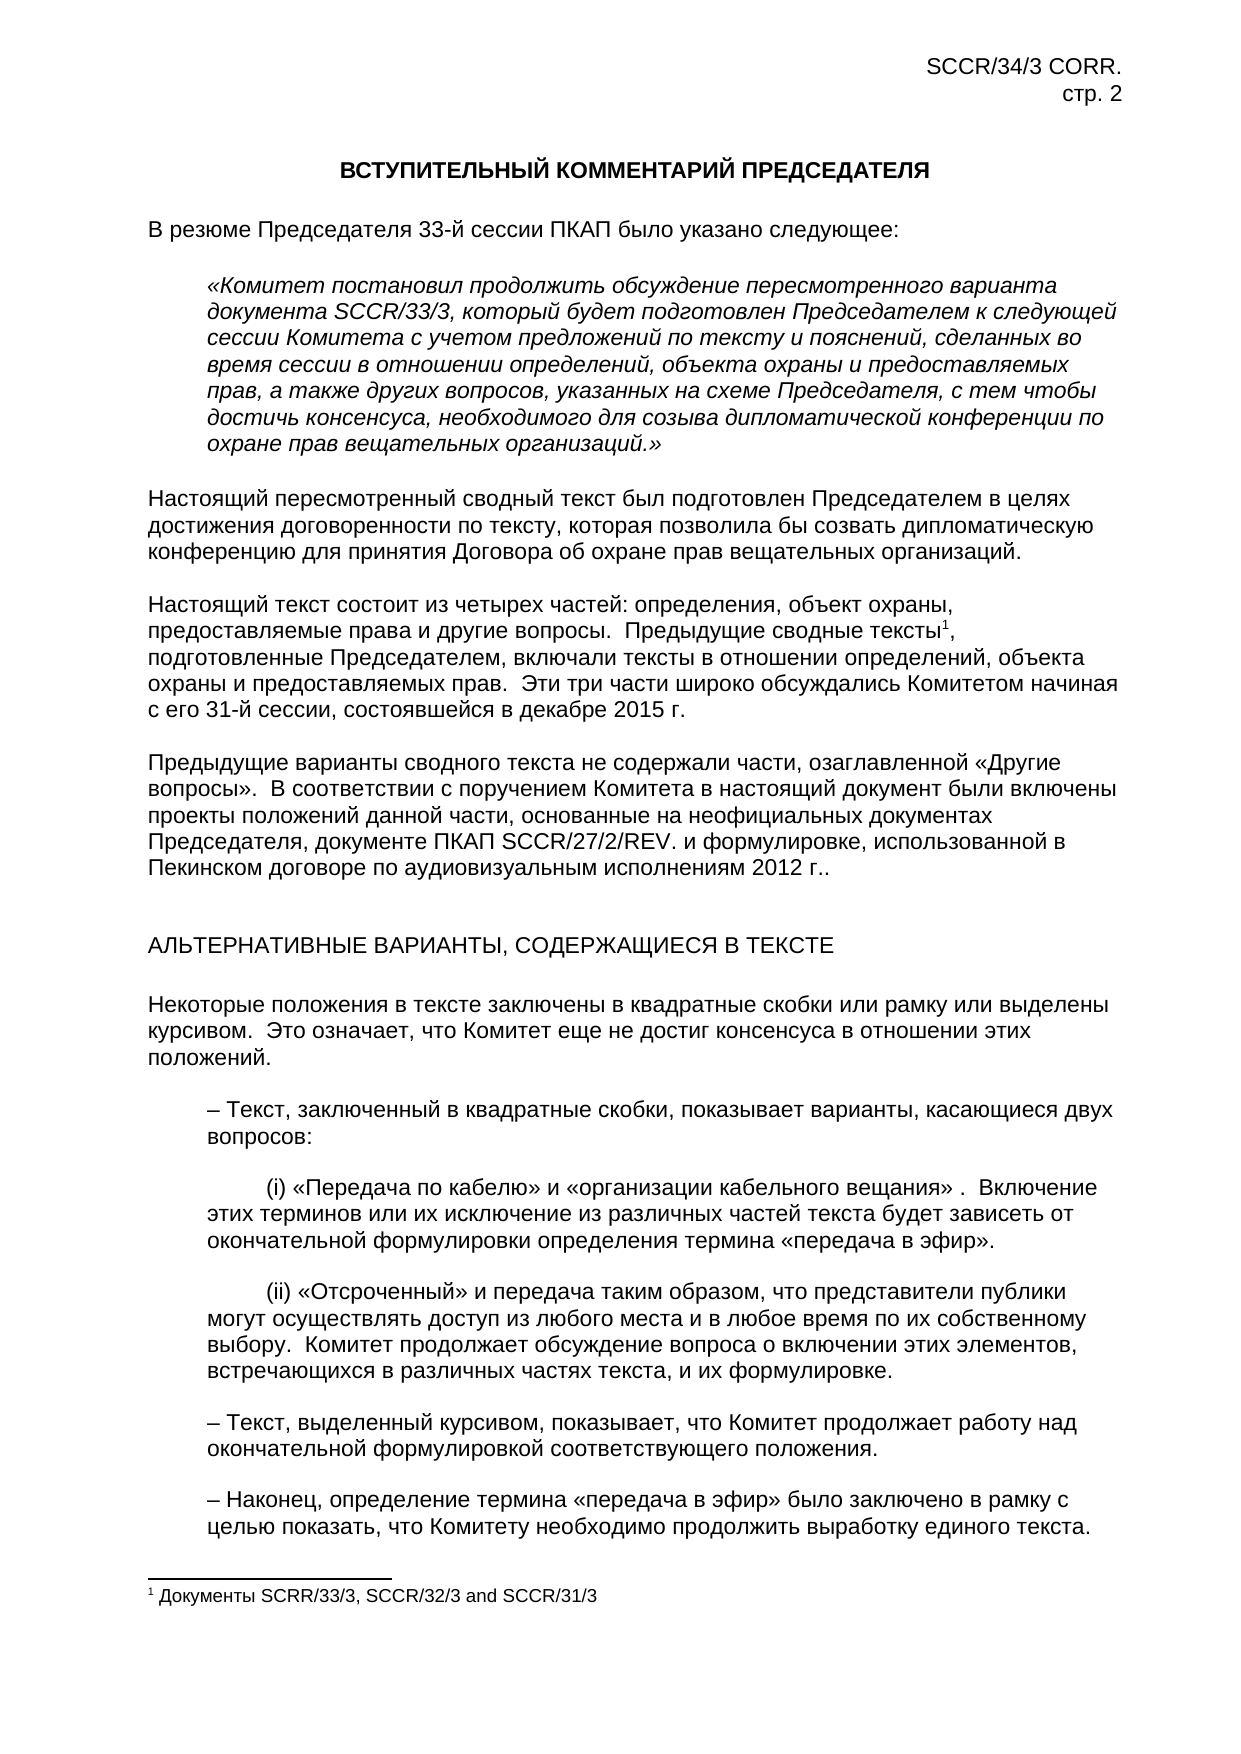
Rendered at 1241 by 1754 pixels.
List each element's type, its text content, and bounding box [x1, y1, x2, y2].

text Настоящий пересмотренный сводный текст был подготовлен Председателем в целях достижения договоренности по тексту, которая позволила бы созвать дипломатическую конференцию для принятия Договора об охране прав вещательных организаций. [148, 485, 1122, 564]
text (i) «Передача по кабелю» и «организации кабельного вещания» . Включение этих терминов или их исключение из различных частей текста будет зависеть от окончательной формулировки определения термина «передача в эфир». [207, 1174, 1122, 1253]
text В резюме Председателя 33-й сессии ПКАП было указано следующее: [148, 216, 1122, 242]
text Настоящий текст состоит из четырех частей: определения, объект охраны, предоставляемые права и другие вопросы. Предыдущие сводные тексты, подготовленные Председателем, включали тексты в отношении определений, объекта охраны и предоставляемых прав. Эти три части широко обсуждались Комитетом начиная с его 31-й сессии, состоявшейся в декабре 2015 г. [148, 591, 1122, 722]
subtitle АЛЬТЕРНАТИВНЫЕ ВАРИАНТЫ, СОДЕРЖАЩИЕСЯ В ТЕКСТЕ [148, 932, 1122, 958]
subtitle Вступительный комментарий Председателя [148, 157, 1122, 183]
text Предыдущие варианты сводного текста не содержали части, озаглавленной «Другие вопросы». В соответствии с поручением Комитета в настоящий документ были включены проекты положений данной части, основанные на неофициальных документах Председателя, документе ПКАП SCCR/27/2/REV. и формулировке, использованной в Пекинском договоре по аудиовизуальным исполнениям 2012 г.. [148, 749, 1122, 881]
list – Текст, заключенный в квадратные скобки, показывает варианты, касающиеся двух вопросов: [207, 1096, 1122, 1149]
list – Наконец, определение термина «передача в эфир» было заключено в рамку с целью показать, что Комитету необходимо продолжить выработку единого текста. [207, 1486, 1122, 1539]
text (ii) «Отсроченный» и передача таким образом, что представители публики могут осуществлять доступ из любого места и в любое время по их собственному выбору. Комитет продолжает обсуждение вопроса о включении этих элементов, встречающихся в различных частях текста, и их формулировке. [207, 1278, 1122, 1383]
list – Текст, выделенный курсивом, показывает, что Комитет продолжает работу над окончательной формулировкой соответствующего положения. [207, 1408, 1122, 1461]
text «Комитет постановил продолжить обсуждение пересмотренного варианта документа SCCR/33/3, который будет подготовлен Председателем к следующей сессии Комитета с учетом предложений по тексту и пояснений, сделанных во время сессии в отношении определений, объекта охраны и предоставляемых прав, а также других вопросов, указанных на схеме Председателя, с тем чтобы достичь консенсуса, необходимого для созыва дипломатической конференции по охране прав вещательных организаций.» [207, 272, 1122, 456]
text Некоторые положения в тексте заключены в квадратные скобки или рамку или выделены курсивом. Это означает, что Комитет еще не достиг консенсуса в отношении этих положений. [148, 991, 1122, 1070]
